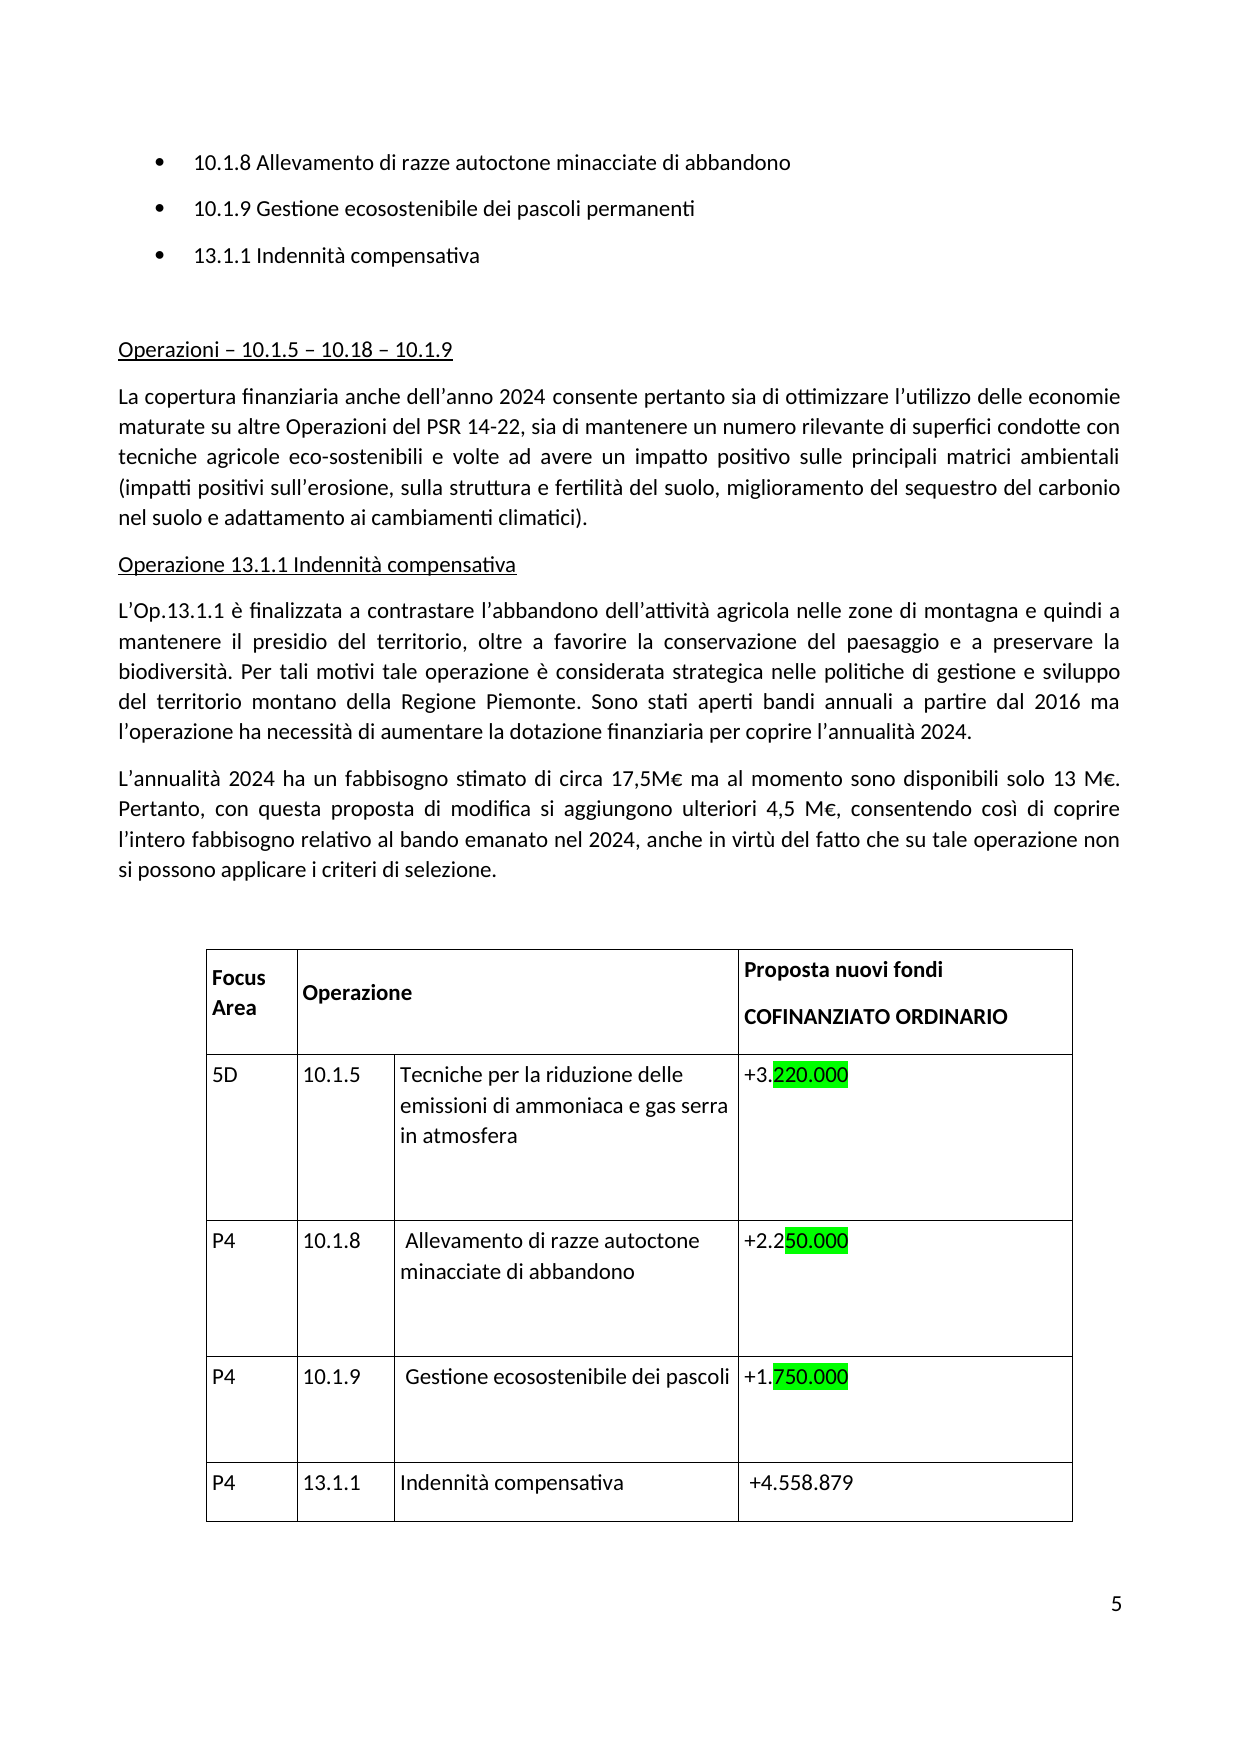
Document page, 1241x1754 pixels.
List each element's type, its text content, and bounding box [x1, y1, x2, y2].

table_cell +3.220.000 [739, 1055, 1072, 1220]
text L’Op.13.1.1 è finalizzata a contrastare l’abbandono dell’attività agricola nelle zone di montagna e quindi a mantenere il presidio del territorio, oltre a favorire la conservazione del paesaggio e a preservare la biodiversità. Per tali motivi tale operazione è considerata strategica nelle politiche di gestione e sviluppo del territorio montano della Regione Piemonte. Sono stati aperti bandi annuali a partire dal 2016 ma l’operazione ha necessità di aumentare la dotazione finanziaria per coprire l’annualità 2024. [118, 597, 1122, 745]
table_cell 5D [207, 1055, 297, 1220]
list 10.1.8 Allevamento di razze autoctone minacciate di abbandono [156, 148, 1122, 176]
table_cell Allevamento di razze autoctone minacciate di abbandono [395, 1221, 738, 1356]
table_cell 10.1.8 [298, 1221, 394, 1356]
list 13.1.1 Indennità compensativa [156, 241, 1122, 269]
text L’annualità 2024 ha un fabbisogno stimato di circa 17,5M€ ma al momento sono disponibili solo 13 M€. Pertanto, con questa proposta di modifica si aggiungono ulteriori 4,5 M€, consentendo così di coprire l’intero fabbisogno relativo al bando emanato nel 2024, anche in virtù del fatto che su tale operazione non si possono applicare i criteri di selezione. [118, 764, 1122, 883]
table_cell P4 [207, 1463, 297, 1521]
table_cell 13.1.1 [298, 1463, 394, 1521]
table_cell P4 [207, 1221, 297, 1356]
table_cell P4 [207, 1357, 297, 1462]
table_cell 10.1.5 [298, 1055, 394, 1220]
table_cell +2.250.000 [739, 1221, 1072, 1356]
table_cell Indennità compensativa [395, 1463, 738, 1521]
text Operazioni – 10.1.5 – 10.18 – 10.1.9 [118, 335, 1122, 363]
table_header Proposta nuovi fondi COFINANZIATO ORDINARIO [739, 950, 1072, 1054]
table_header Operazione [298, 950, 738, 1054]
text Operazione 13.1.1 Indennità compensativa [118, 550, 1122, 578]
table_cell Gestione ecosostenibile dei pascoli [395, 1357, 738, 1462]
list 10.1.9 Gestione ecosostenibile dei pascoli permanenti [156, 194, 1122, 222]
table_header Focus Area [207, 950, 297, 1054]
table_cell 10.1.9 [298, 1357, 394, 1462]
table_cell Tecniche per la riduzione delle emissioni di ammoniaca e gas serra in atmosfera [395, 1055, 738, 1220]
text La copertura finanziaria anche dell’anno 2024 consente pertanto sia di ottimizzare l’utilizzo delle economie maturate su altre Operazioni del PSR 14-22, sia di mantenere un numero rilevante di superfici condotte con tecniche agricole eco-sostenibili e volte ad avere un impatto positivo sulle principali matrici ambientali (impatti positivi sull’erosione, sulla struttura e fertilità del suolo, miglioramento del sequestro del carbonio nel suolo e adattamento ai cambiamenti climatici). [118, 382, 1122, 531]
table_cell +1.750.000 [739, 1357, 1072, 1462]
table_cell +4.558.879 [739, 1463, 1072, 1521]
